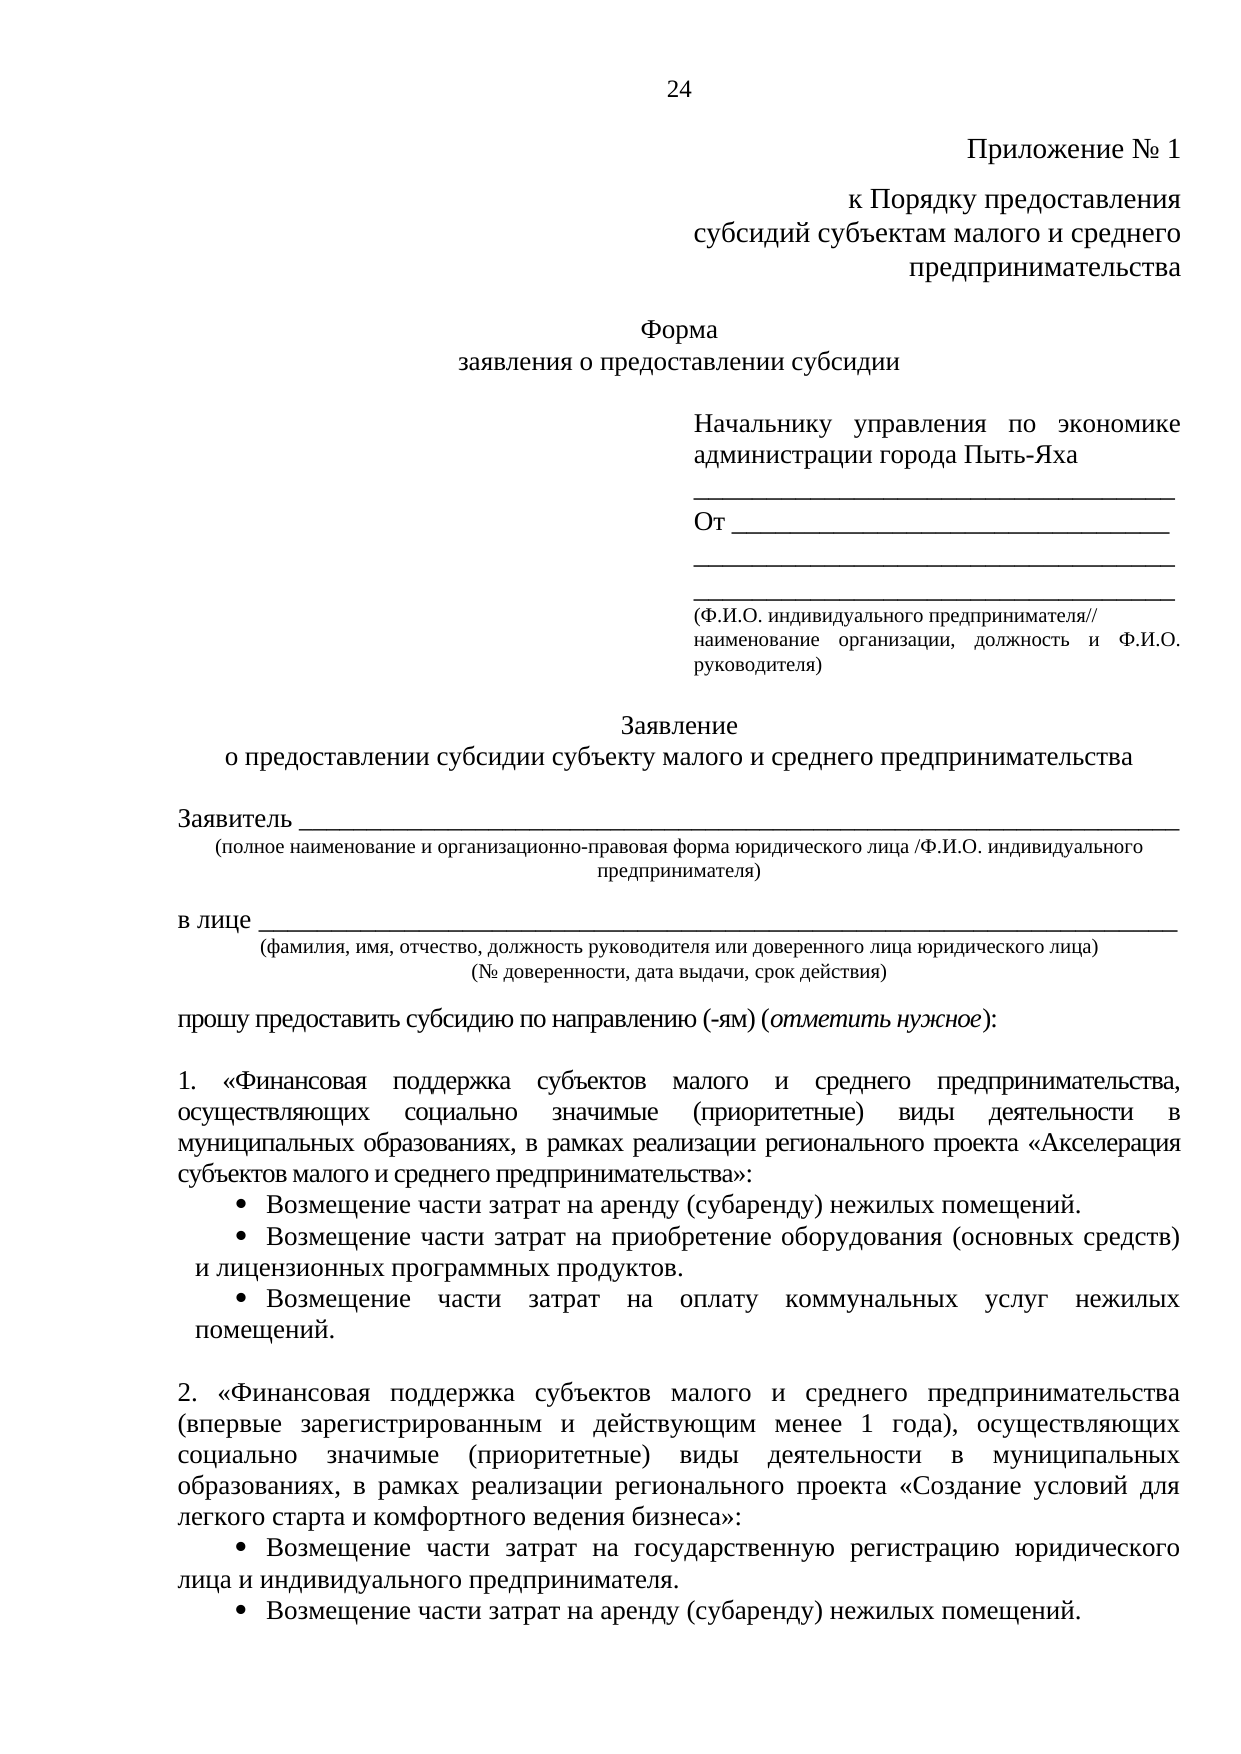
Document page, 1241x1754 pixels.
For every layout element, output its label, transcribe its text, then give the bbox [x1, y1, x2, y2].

list Возмещение части затрат на аренду (субаренду) нежилых помещений. [195, 1189, 1181, 1220]
text (Ф.И.О. индивидуального предпринимателя// [620, 603, 1181, 627]
text о предоставлении субсидии субъекту малого и среднего предпринимательства [177, 740, 1181, 771]
list Возмещение части затрат на оплату коммунальных услуг нежилых помещений. [195, 1282, 1181, 1345]
text Заявитель _________________________________________________________________ [177, 802, 1181, 834]
text _________________________________ [620, 570, 1181, 603]
text _________________________________ [620, 469, 1181, 503]
list Возмещение части затрат на приобретение оборудования (основных средств) и лицензионных программных продуктов. [195, 1220, 1181, 1282]
text 2. «Финансовая поддержка субъектов малого и среднего предпринимательства (впервые зарегистрированным и действующим менее 1 года), осуществляющих социально значимые (приоритетные) виды деятельности в муниципальных образованиях, в рамках реализации регионального проекта «Создание условий для легкого старта и комфортного ведения бизнеса»: [177, 1376, 1181, 1532]
text _________________________________ [620, 536, 1181, 570]
text Форма [177, 313, 1181, 344]
list Возмещение части затрат на аренду (субаренду) нежилых помещений. [177, 1594, 1181, 1625]
text От ______________________________ [620, 503, 1181, 536]
list Возмещение части затрат на государственную регистрацию юридического лица и индивидуального предпринимателя. [177, 1532, 1181, 1594]
text (фамилия, имя, отчество, должность руководителя или доверенного лица юридического лица) [177, 934, 1181, 958]
text прошу предоставить субсидию по направлению (-ям) (отметить нужное): [177, 1002, 1181, 1033]
text к Порядку предоставления [177, 182, 1181, 215]
text (№ доверенности, дата выдачи, срок действия) [177, 958, 1181, 983]
text предпринимательства [177, 249, 1181, 282]
text Начальнику управления по экономике администрации города Пыть-Яха [693, 407, 1181, 469]
text Приложение № 1 [177, 131, 1181, 165]
text Заявление [177, 709, 1181, 740]
text 1. «Финансовая поддержка субъектов малого и среднего предпринимательства, осуществляющих социально значимые (приоритетные) виды деятельности в муниципальных образованиях, в рамках реализации регионального проекта «Акселерация субъектов малого и среднего предпринимательства»: [177, 1064, 1181, 1189]
text заявления о предоставлении субсидии [177, 344, 1181, 376]
text наименование организации, должность и Ф.И.О. руководителя) [693, 627, 1181, 676]
text субсидий субъектам малого и среднего [177, 215, 1181, 249]
text (полное наименование и организационно-правовая форма юридического лица /Ф.И.О. индивидуального предпринимателя) [177, 834, 1181, 882]
text в лице _______________________________________________________________ [177, 901, 1181, 934]
